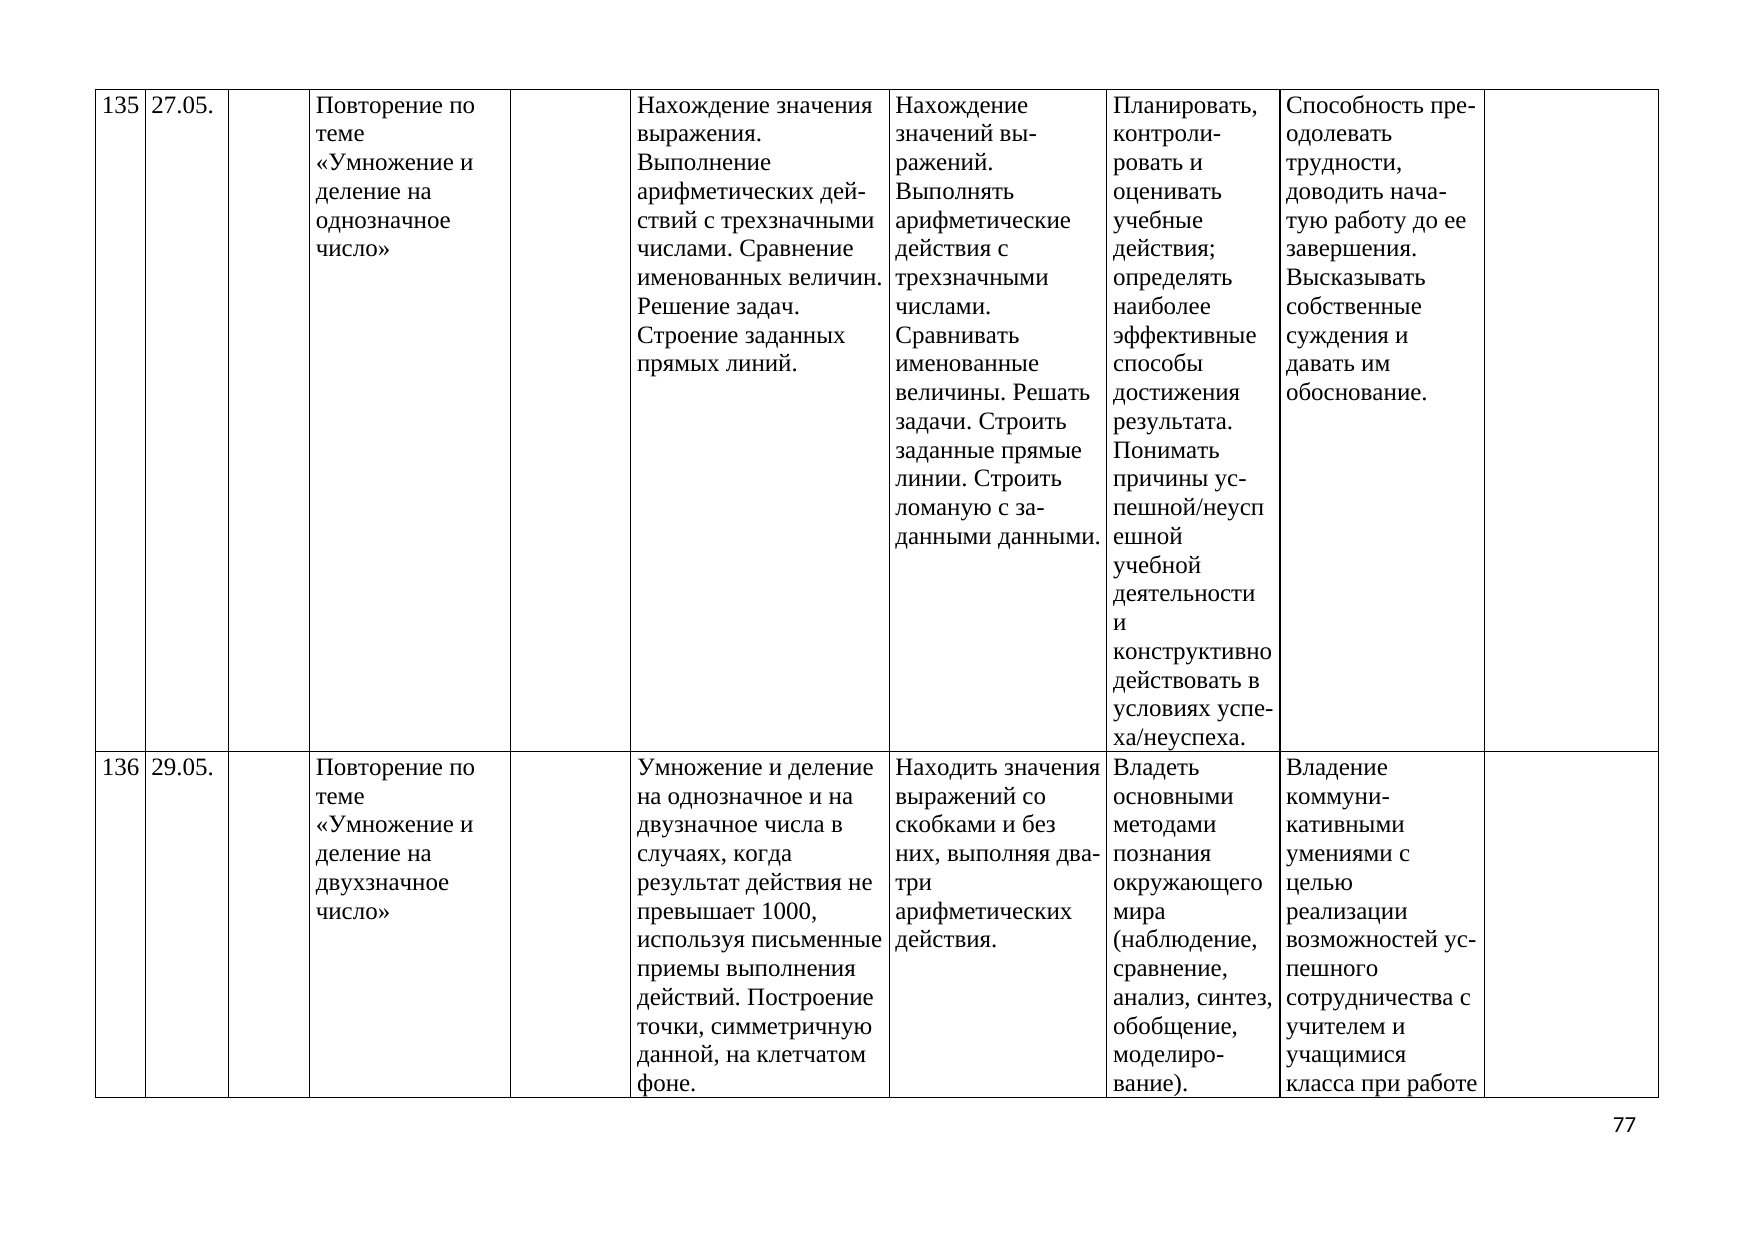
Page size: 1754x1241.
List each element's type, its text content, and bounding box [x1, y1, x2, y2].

table_cell Повторение по теме «Умножение и деление на однозначное число» [310, 90, 510, 751]
table_cell 135 [96, 90, 145, 751]
table_cell [1485, 90, 1658, 751]
table_cell Нахождение значения выражения. Выполнение арифметических действий с трехзначными числами. Сравнение именованных величин. Решение задач. Строение заданных прямых линий. [631, 90, 889, 751]
table_cell [511, 752, 630, 1097]
table_cell [1485, 752, 1658, 1097]
table_cell [511, 90, 630, 751]
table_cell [890, 752, 1106, 1097]
table_cell 27.05. [146, 90, 228, 751]
table_cell 29.05. [146, 752, 228, 1097]
table_cell [229, 90, 309, 751]
table_cell [229, 752, 309, 1097]
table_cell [1107, 752, 1279, 1097]
table_cell Нахождение значений выражений. Выполнять арифметические действия с трехзначными числами. Сравнивать именованные величины. Решать задачи. Строить заданные прямые линии. Строить ломаную с заданными данными. [890, 90, 1106, 751]
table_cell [1281, 752, 1484, 1097]
table_cell 136 [96, 752, 145, 1097]
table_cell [631, 752, 889, 1097]
table_cell Способность преодолевать трудности, доводить начатую работу до ее завершения. Высказывать собственные суждения и давать им обоснование. [1281, 90, 1484, 751]
table_cell Планировать, контролировать и оценивать учебные действия; определять наиболее эффективные способы достижения результата. Понимать причины успешной/неуспешной учебной деятельности и конструктивно действовать в условиях успеха/неуспеха. [1107, 90, 1279, 751]
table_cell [310, 752, 510, 1097]
